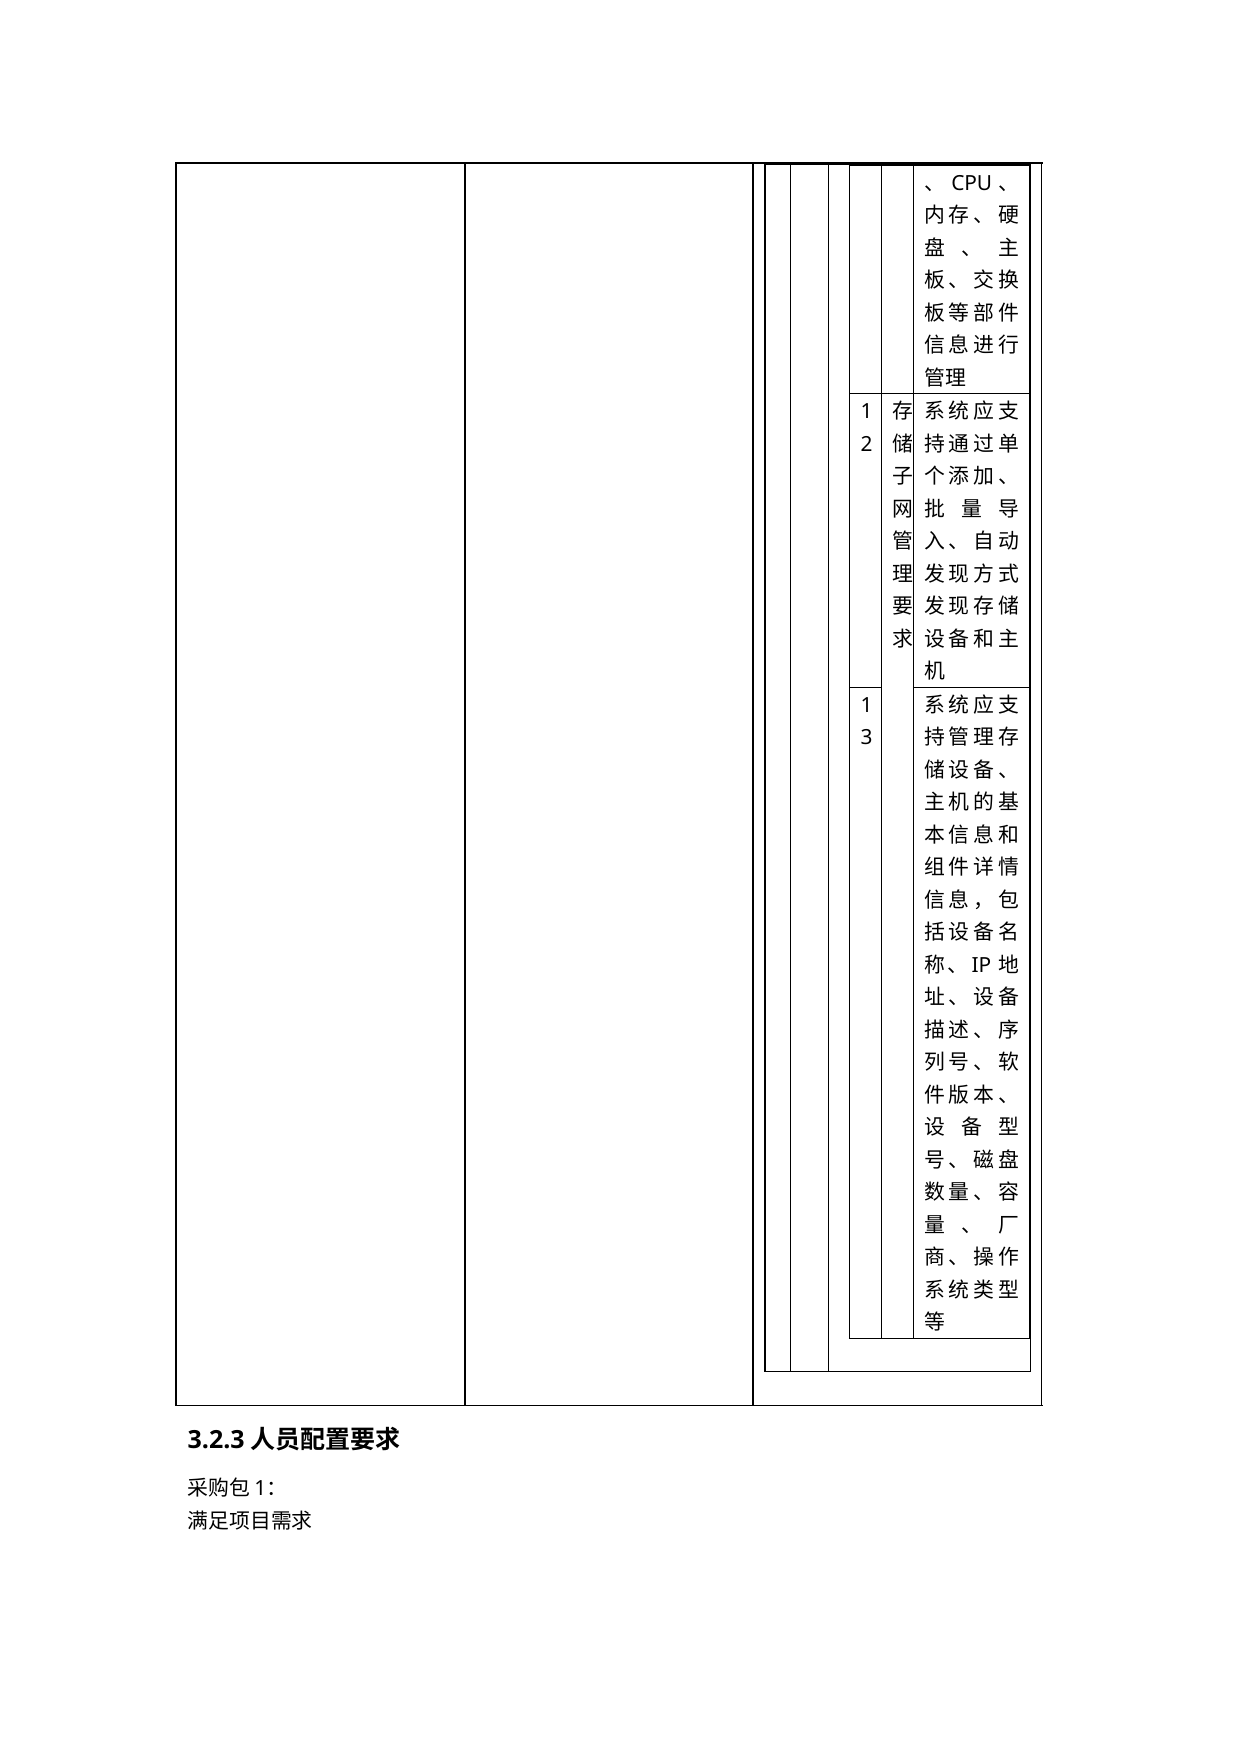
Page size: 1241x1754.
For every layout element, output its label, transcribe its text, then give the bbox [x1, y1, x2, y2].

text 3.2.3人员配置要求 [187, 1406, 1053, 1471]
text 满足项目需求 [187, 1504, 1053, 1536]
table_cell [466, 164, 752, 1405]
table_cell [754, 164, 1041, 1405]
table_cell 1 [177, 164, 464, 1405]
text 采购包1： [187, 1471, 1053, 1504]
